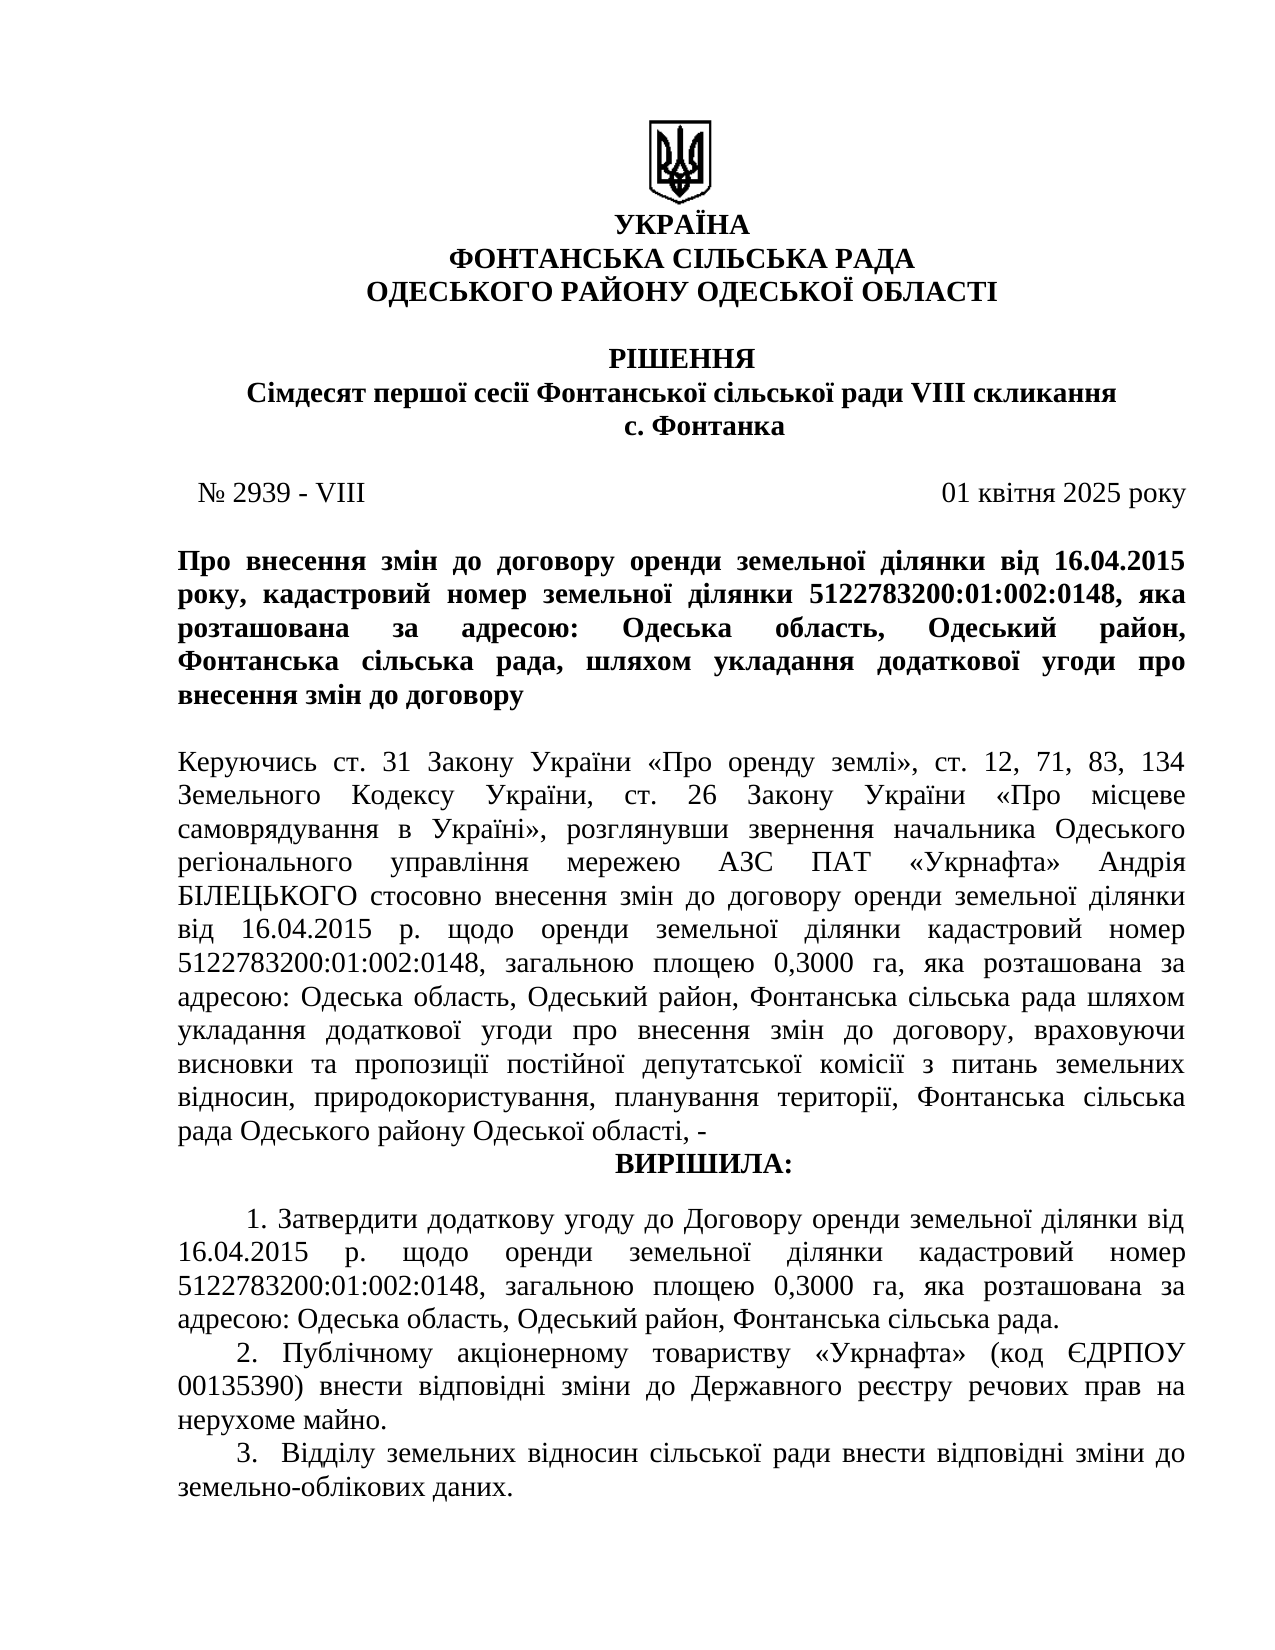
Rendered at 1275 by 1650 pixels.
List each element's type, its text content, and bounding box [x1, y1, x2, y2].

text № 2939 - VIII 01 квітня 2025 року [177, 476, 1186, 509]
picture [647, 118, 717, 208]
list 1. Затвердити додаткову угоду до Договору оренди земельної ділянки від 16.04.2015 р. щодо оренди земельної ділянки кадастровий номер 5122783200:01:002:0148, загальною площею 0,3000 га, яка розташована за адресою: Одеська область, Одеський район, Фонтанська сільська рада. [177, 1201, 1186, 1335]
list ФОНТАНСЬКА СІЛЬСЬКА РАДА [177, 241, 1186, 274]
text Про внесення змін до договору оренди земельної ділянки від 16.04.2015 року, кадастровий номер земельної ділянки 5122783200:01:002:0148, яка розташована за адресою: Одеська область, Одеський район, Фонтанська сільська рада, шляхом укладання додаткової угоди про внесення змін до договору [177, 543, 1186, 710]
list 2. Публічному акціонерному товариству «Укрнафта» (код ЄДРПОУ 00135390) внести відповідні зміни до Державного реєстру речових прав на нерухоме майно. [177, 1335, 1186, 1436]
list ОДЕСЬКОГО РАЙОНУ ОДЕСЬКОЇ ОБЛАСТІ [177, 274, 1186, 308]
list РІШЕННЯ [177, 341, 1186, 375]
list Сімдесят першої сесії Фонтанської сільської ради VIII скликання с. Фонтанка [177, 375, 1186, 442]
list УКРАЇНА [177, 207, 1186, 241]
text Керуючись ст. 31 Закону України «Про оренду землі», ст. 12, 71, 83, 134 Земельного Кодексу України, ст. 26 Закону України «Про місцеве самоврядування в Україні», розглянувши звернення начальника Одеського регіонального управління мережею АЗС ПАТ «Укрнафта» Андрія БІЛЕЦЬКОГО стосовно внесення змін до договору оренди земельної ділянки від 16.04.2015 р. щодо оренди земельної ділянки кадастровий номер 5122783200:01:002:0148, загальною площею 0,3000 га, яка розташована за адресою: Одеська область, Одеський район, Фонтанська сільська рада шляхом укладання додаткової угоди про внесення змін до договору, враховуючи висновки та пропозиції постійної депутатської комісії з питань земельних відносин, природокористування, планування території, Фонтанська сільська рада Одеського району Одеської області, - [177, 744, 1186, 1146]
text ВИРІШИЛА: [177, 1146, 1186, 1180]
list 3. Відділу земельних відносин сільської ради внести відповідні зміни до земельно-облікових даних. [177, 1436, 1186, 1503]
